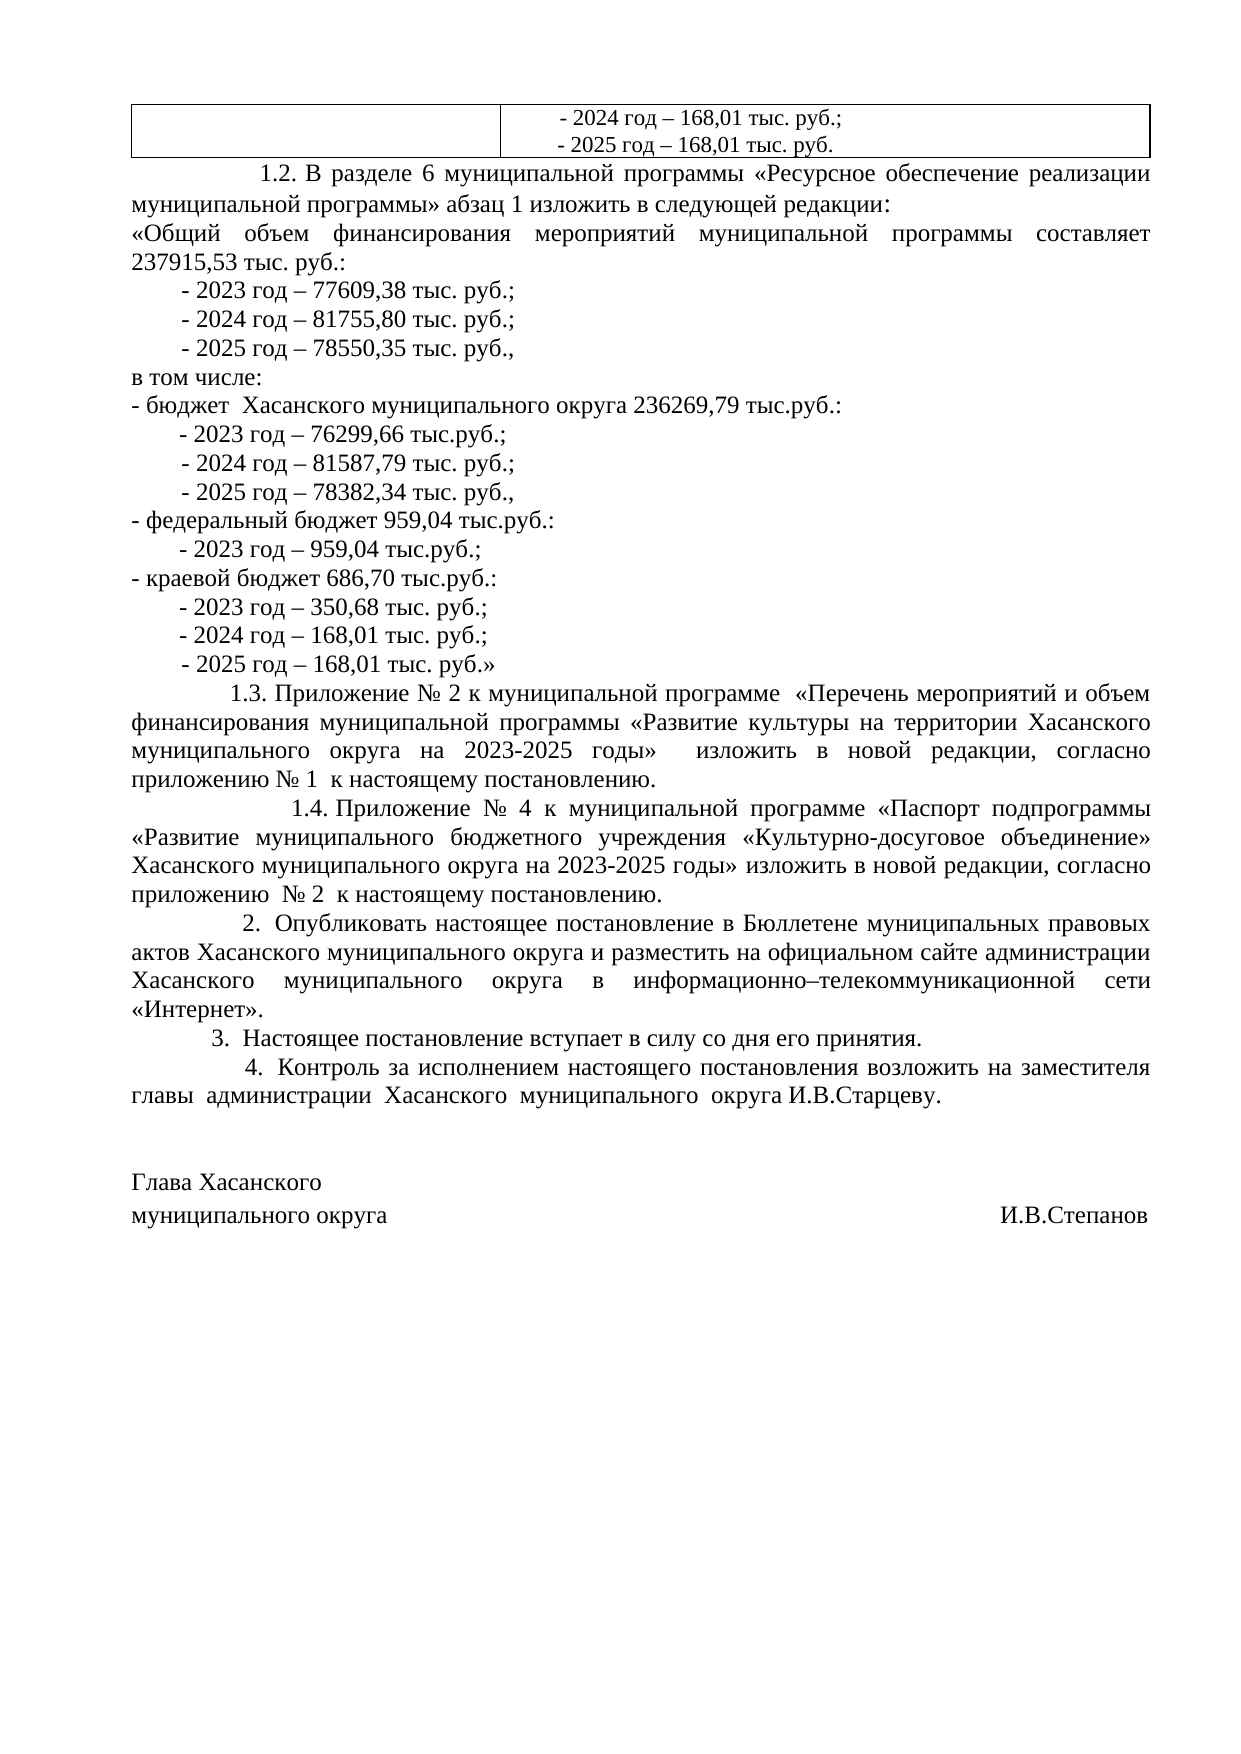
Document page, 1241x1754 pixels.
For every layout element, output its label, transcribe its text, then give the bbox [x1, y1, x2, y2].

text - краевой бюджет 686,70 тыс.руб.: [131, 563, 1152, 592]
text - 2025 год – 168,01 тыс. руб.» [131, 649, 1152, 678]
text - 2024 год – 81587,79 тыс. руб.; [131, 448, 1152, 477]
text 1.4. Приложение № 4 к муниципальной программе «Паспорт подпрограммы «Развитие муниципального бюджетного учреждения «Культурно-досуговое объединение» Хасанского муниципального округа на 2023-2025 годы» изложить в новой редакции, согласно приложению № 2 к настоящему постановлению. [131, 793, 1152, 908]
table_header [132, 105, 500, 157]
text 2. Опубликовать настоящее постановление в Бюллетене муниципальных правовых актов Хасанского муниципального округа и разместить на официальном сайте администрации Хасанского муниципального округа в информационно–телекоммуникационной сети «Интернет». [131, 908, 1152, 1023]
text - бюджет Хасанского муниципального округа 236269,79 тыс.руб.: [131, 391, 1152, 419]
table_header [501, 105, 1149, 157]
text - 2023 год – 959,04 тыс.руб.; [179, 534, 1152, 563]
text 3. Настоящее постановление вступает в силу со дня его принятия. [131, 1023, 1152, 1052]
text Глава Хасанского [131, 1167, 1152, 1196]
text - 2023 год – 350,68 тыс. руб.; [179, 592, 1152, 621]
text 1.2. В разделе 6 муниципальной программы «Ресурсное обеспечение реализации муниципальной программы» абзац 1 изложить в следующей редакции: [131, 158, 1152, 218]
text «Общий объем финансирования мероприятий муниципальной программы составляет 237915,53 тыс. руб.: [131, 218, 1152, 276]
text - 2023 год – 76299,66 тыс.руб.; [179, 419, 1152, 448]
text 4. Контроль за исполнением настоящего постановления возложить на заместителя главы администрации Хасанского муниципального округа И.В.Старцеву. [131, 1052, 1152, 1109]
text - 2024 год – 168,01 тыс. руб.; [179, 621, 1152, 649]
text в том числе: [131, 362, 1152, 391]
text - федеральный бюджет 959,04 тыс.руб.: [131, 506, 1152, 534]
text муниципального округа И.В.Степанов [131, 1200, 1152, 1229]
text - 2025 год – 78382,34 тыс. руб., [131, 477, 1152, 506]
text 1.3. Приложение № 2 к муниципальной программе «Перечень мероприятий и объем финансирования муниципальной программы «Развитие культуры на территории Хасанского муниципального округа на 2023-2025 годы» изложить в новой редакции, согласно приложению № 1 к настоящему постановлению. [131, 678, 1152, 793]
text - 2025 год – 78550,35 тыс. руб., [131, 333, 1152, 362]
text - 2023 год – 77609,38 тыс. руб.; [131, 276, 1152, 304]
text - 2024 год – 81755,80 тыс. руб.; [131, 304, 1152, 333]
